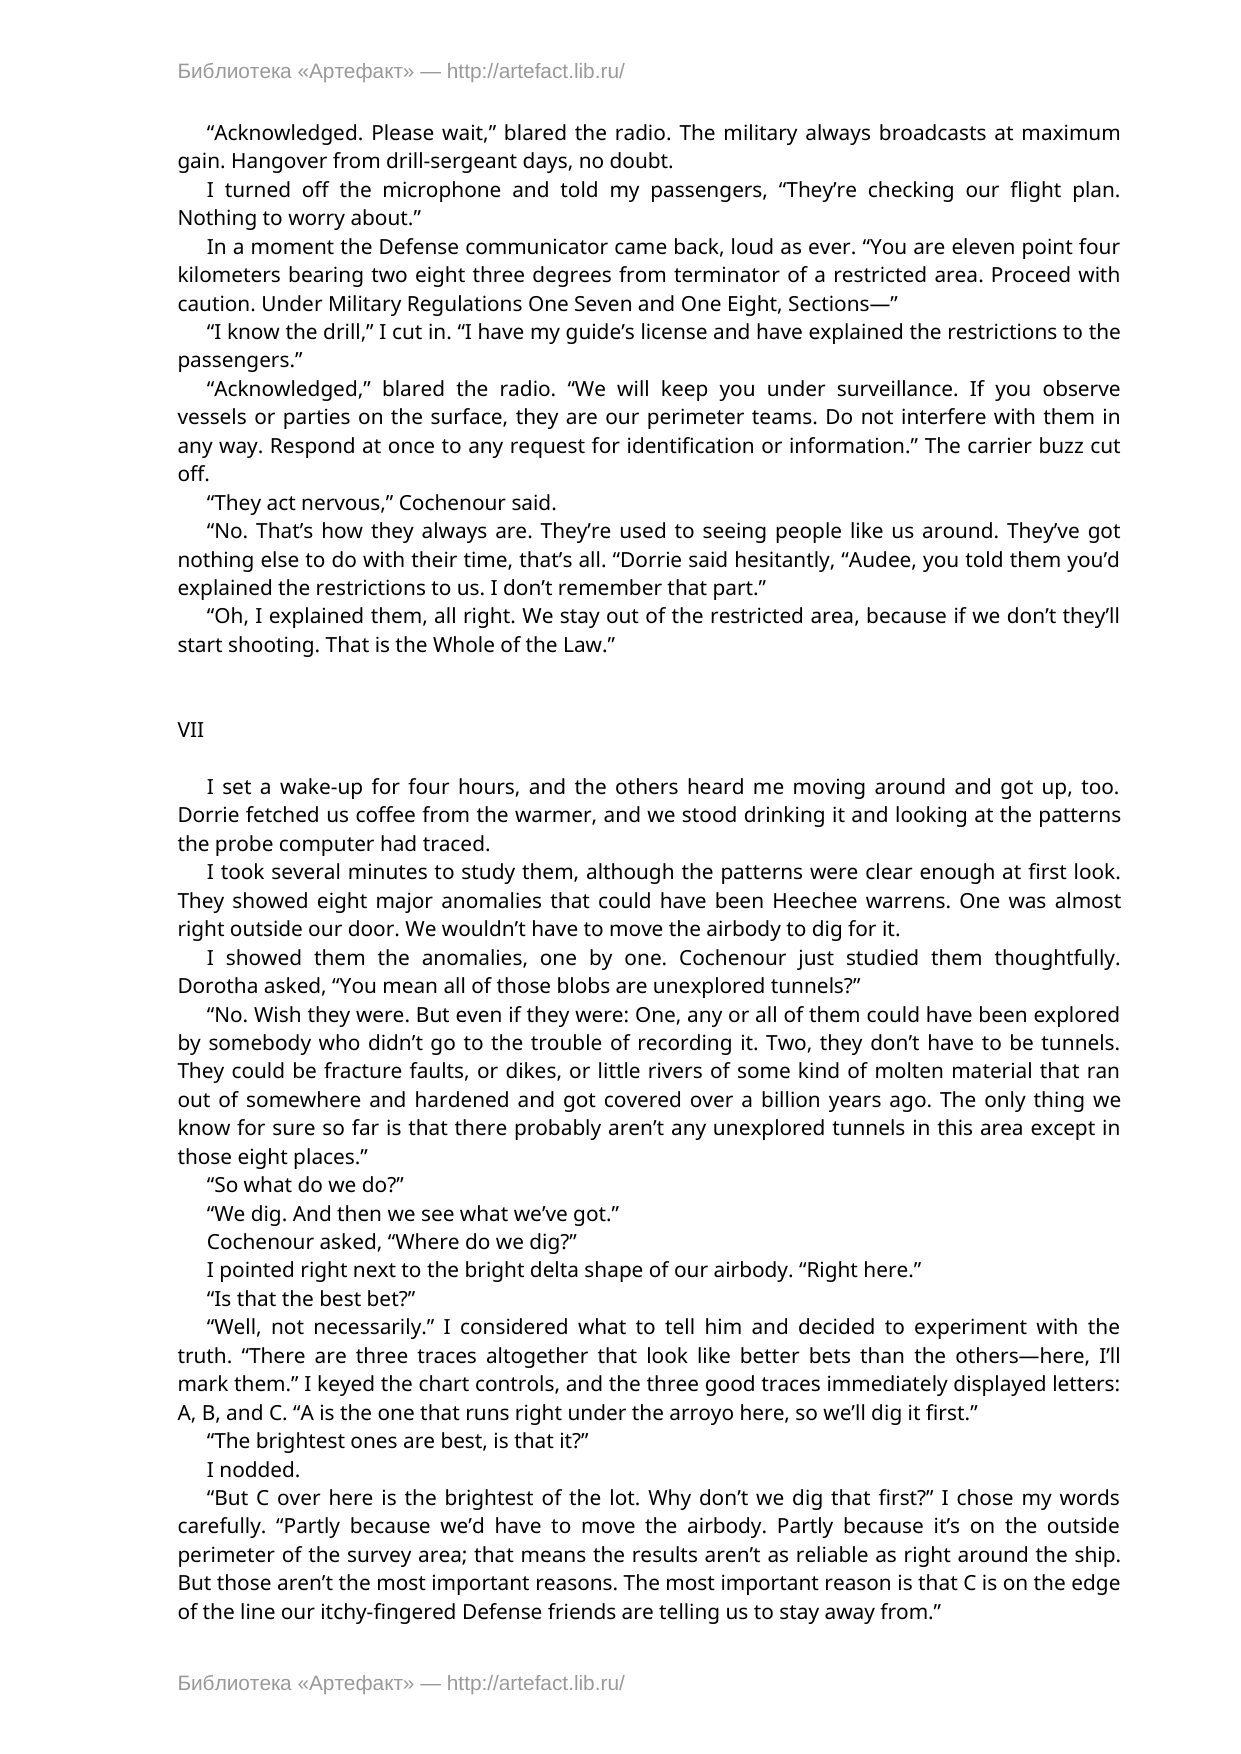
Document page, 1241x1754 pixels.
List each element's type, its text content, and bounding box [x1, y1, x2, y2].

text “Oh, I explained them, all right. We stay out of the restricted area, because if we don’t they’ll start shooting. That is the Whole of the Law.” [177, 602, 1122, 658]
text “I know the drill,” I cut in. “I have my guide’s license and have explained the restrictions to the passengers.” [177, 317, 1122, 374]
text Cochenour asked, “Where do we dig?” [177, 1227, 1122, 1256]
text I nodded. [177, 1455, 1122, 1483]
text “Well, not necessarily.” I considered what to tell him and decided to experiment with the truth. “There are three traces altogether that look like better bets than the others—here, I’ll mark them.” I keyed the chart controls, and the three good traces immediately displayed letters: A, B, and C. “A is the one that runs right under the arroyo here, so we’ll dig it first.” [177, 1312, 1122, 1426]
text “No. Wish they were. But even if they were: One, any or all of them could have been explored by somebody who didn’t go to the trouble of recording it. Two, they don’t have to be tunnels. They could be fracture faults, or dikes, or little rivers of some kind of molten material that ran out of somewhere and hardened and got covered over a billion years ago. The only thing we know for sure so far is that there probably aren’t any unexplored tunnels in this area except in those eight places.” [177, 1000, 1122, 1170]
text “The brightest ones are best, is that it?” [177, 1426, 1122, 1455]
text I showed them the anomalies, one by one. Cochenour just studied them thoughtfully. Dorotha asked, “You mean all of those blobs are unexplored tunnels?” [177, 943, 1122, 1000]
text “But C over here is the brightest of the lot. Why don’t we dig that first?” I chose my words carefully. “Partly because we’d have to move the airbody. Partly because it’s on the outside perimeter of the survey area; that means the results aren’t as reliable as right around the ship. But those aren’t the most important reasons. The most important reason is that C is on the edge of the line our itchy-fingered Defense friends are telling us to stay away from.” [177, 1483, 1122, 1625]
text “No. That’s how they always are. They’re used to seeing people like us around. They’ve got nothing else to do with their time, that’s all. “Dorrie said hesitantly, “Audee, you told them you’d explained the restrictions to us. I don’t remember that part.” [177, 516, 1122, 602]
text I pointed right next to the bright delta shape of our airbody. “Right here.” [177, 1256, 1122, 1284]
text I set a wake-up for four hours, and the others heard me moving around and got up, too. Dorrie fetched us coffee from the warmer, and we stood drinking it and looking at the patterns the probe computer had traced. [177, 772, 1122, 857]
text I took several minutes to study them, although the patterns were clear enough at first look. They showed eight major anomalies that could have been Heechee warrens. One was almost right outside our door. We wouldn’t have to move the airbody to dig for it. [177, 857, 1122, 943]
text “Acknowledged. Please wait,” blared the radio. The military always broadcasts at maximum gain. Hangover from drill-sergeant days, no doubt. [177, 118, 1122, 175]
text “Is that the best bet?” [177, 1284, 1122, 1312]
text “We dig. And then we see what we’ve got.” [177, 1199, 1122, 1227]
text In a moment the Defense communicator came back, loud as ever. “You are eleven point four kilometers bearing two eight three degrees from terminator of a restricted area. Proceed with caution. Under Military Regulations One Seven and One Eight, Sections—” [177, 232, 1122, 317]
text “They act nervous,” Cochenour said. [177, 488, 1122, 516]
text “So what do we do?” [177, 1170, 1122, 1199]
text “Acknowledged,” blared the radio. “We will keep you under surveillance. If you observe vessels or parties on the surface, they are our perimeter teams. Do not interfere with them in any way. Respond at once to any request for identification or information.” The carrier buzz cut off. [177, 374, 1122, 488]
text I turned off the microphone and told my passengers, “They’re checking our flight plan. Nothing to worry about.” [177, 175, 1122, 232]
text VII [177, 715, 1122, 744]
